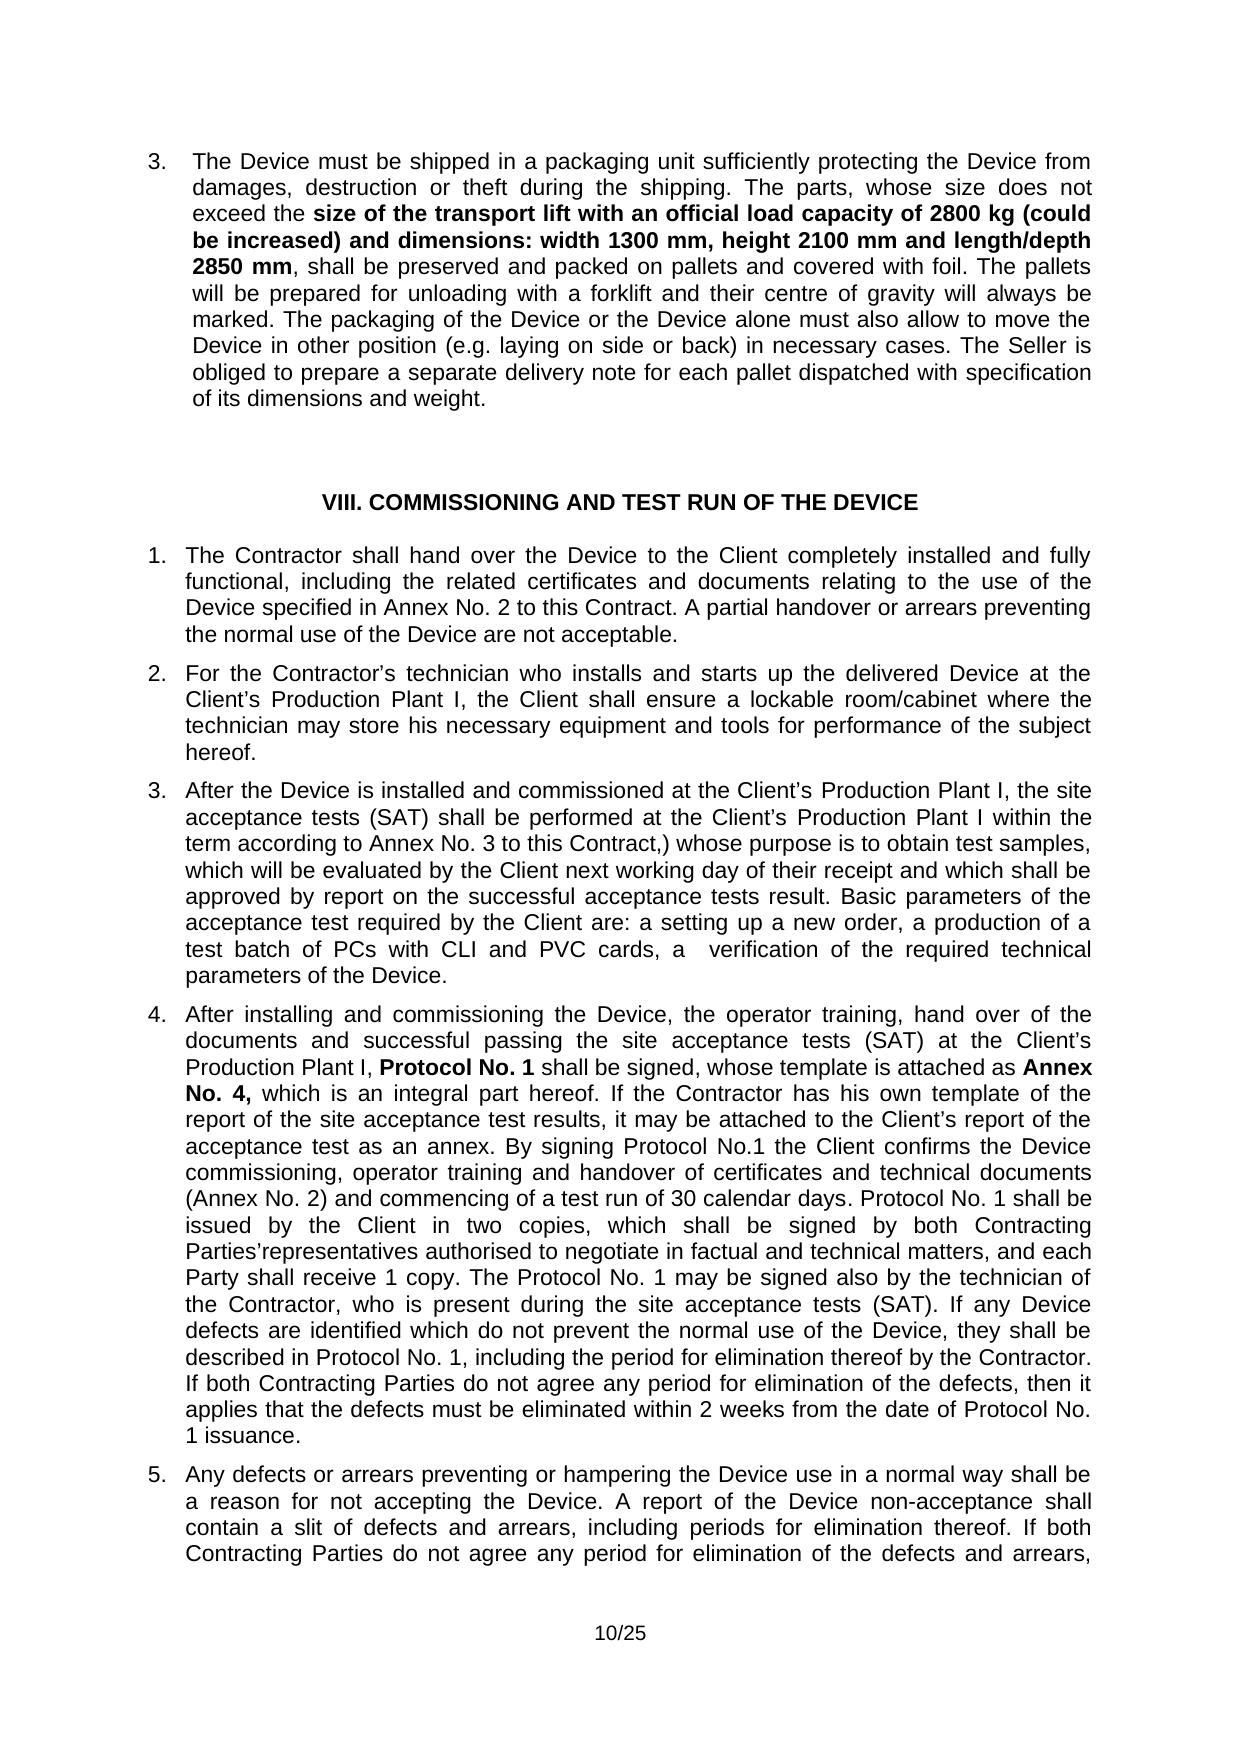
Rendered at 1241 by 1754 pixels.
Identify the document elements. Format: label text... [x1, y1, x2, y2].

list After installing and commissioning the Device, the operator training, hand over of the documents and successful passing the site acceptance tests (SAT) at the Client’s Production Plant I, Protocol No. 1 shall be signed, whose template is attached as Annex No. 4, which is an integral part hereof. If the Contractor has his own template of the report of the site acceptance test results, it may be attached to the Client’s report of the acceptance test as an annex. By signing Protocol No.1 the Client confirms the Device commissioning, operator training and handover of certificates and technical documents (Annex No. 2) and commencing of a test run of 30 calendar days. Protocol No. 1 shall be issued by the Client in two copies, which shall be signed by both Contracting Parties’representatives authorised to negotiate in factual and technical matters, and each Party shall receive 1 copy. The Protocol No. 1 may be signed also by the technician of the Contractor, who is present during the site acceptance tests (SAT). If any Device defects are identified which do not prevent the normal use of the Device, they shall be described in Protocol No. 1, including the period for elimination thereof by the Contractor. If both Contracting Parties do not agree any period for elimination of the defects, then it applies that the defects must be eliminated within 2 weeks from the date of Protocol No. 1 issuance. [148, 1001, 1092, 1449]
list The Contractor shall hand over the Device to the Client completely installed and fully functional, including the related certificates and documents relating to the use of the Device specified in Annex No. 2 to this Contract. A partial handover or arrears preventing the normal use of the Device are not acceptable. [148, 542, 1092, 647]
text VIII. COMMISSIONING AND TEST RUN OF THE DEVICE [148, 489, 1092, 515]
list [148, 1461, 1092, 1567]
list For the Contractor’s technician who installs and starts up the delivered Device at the Client’s Production Plant I, the Client shall ensure a lockable room/cabinet where the technician may store his necessary equipment and tools for performance of the subject hereof. [148, 659, 1092, 765]
list After the Device is installed and commissioned at the Client’s Production Plant I, the site acceptance tests (SAT) shall be performed at the Client’s Production Plant I within the term according to Annex No. 3 to this Contract,) whose purpose is to obtain test samples, which will be evaluated by the Client next working day of their receipt and which shall be approved by report on the successful acceptance tests result. Basic parameters of the acceptance test required by the Client are: a setting up a new order, a production of a test batch of PCs with CLI and PVC cards, a verification of the required technical parameters of the Device. [148, 777, 1092, 988]
list The Device must be shipped in a packaging unit sufficiently protecting the Device from damages, destruction or theft during the shipping. The parts, whose size does not exceed the size of the transport lift with an official load capacity of 2800 kg (could be increased) and dimensions: width 1300 mm, height 2100 mm and length/depth 2850 mm, shall be preserved and packed on pallets and covered with foil. The pallets will be prepared for unloading with a forklift and their centre of gravity will always be marked. The packaging of the Device or the Device alone must also allow to move the Device in other position (e.g. laying on side or back) in necessary cases. The Seller is obliged to prepare a separate delivery note for each pallet dispatched with specification of its dimensions and weight. [148, 148, 1092, 411]
